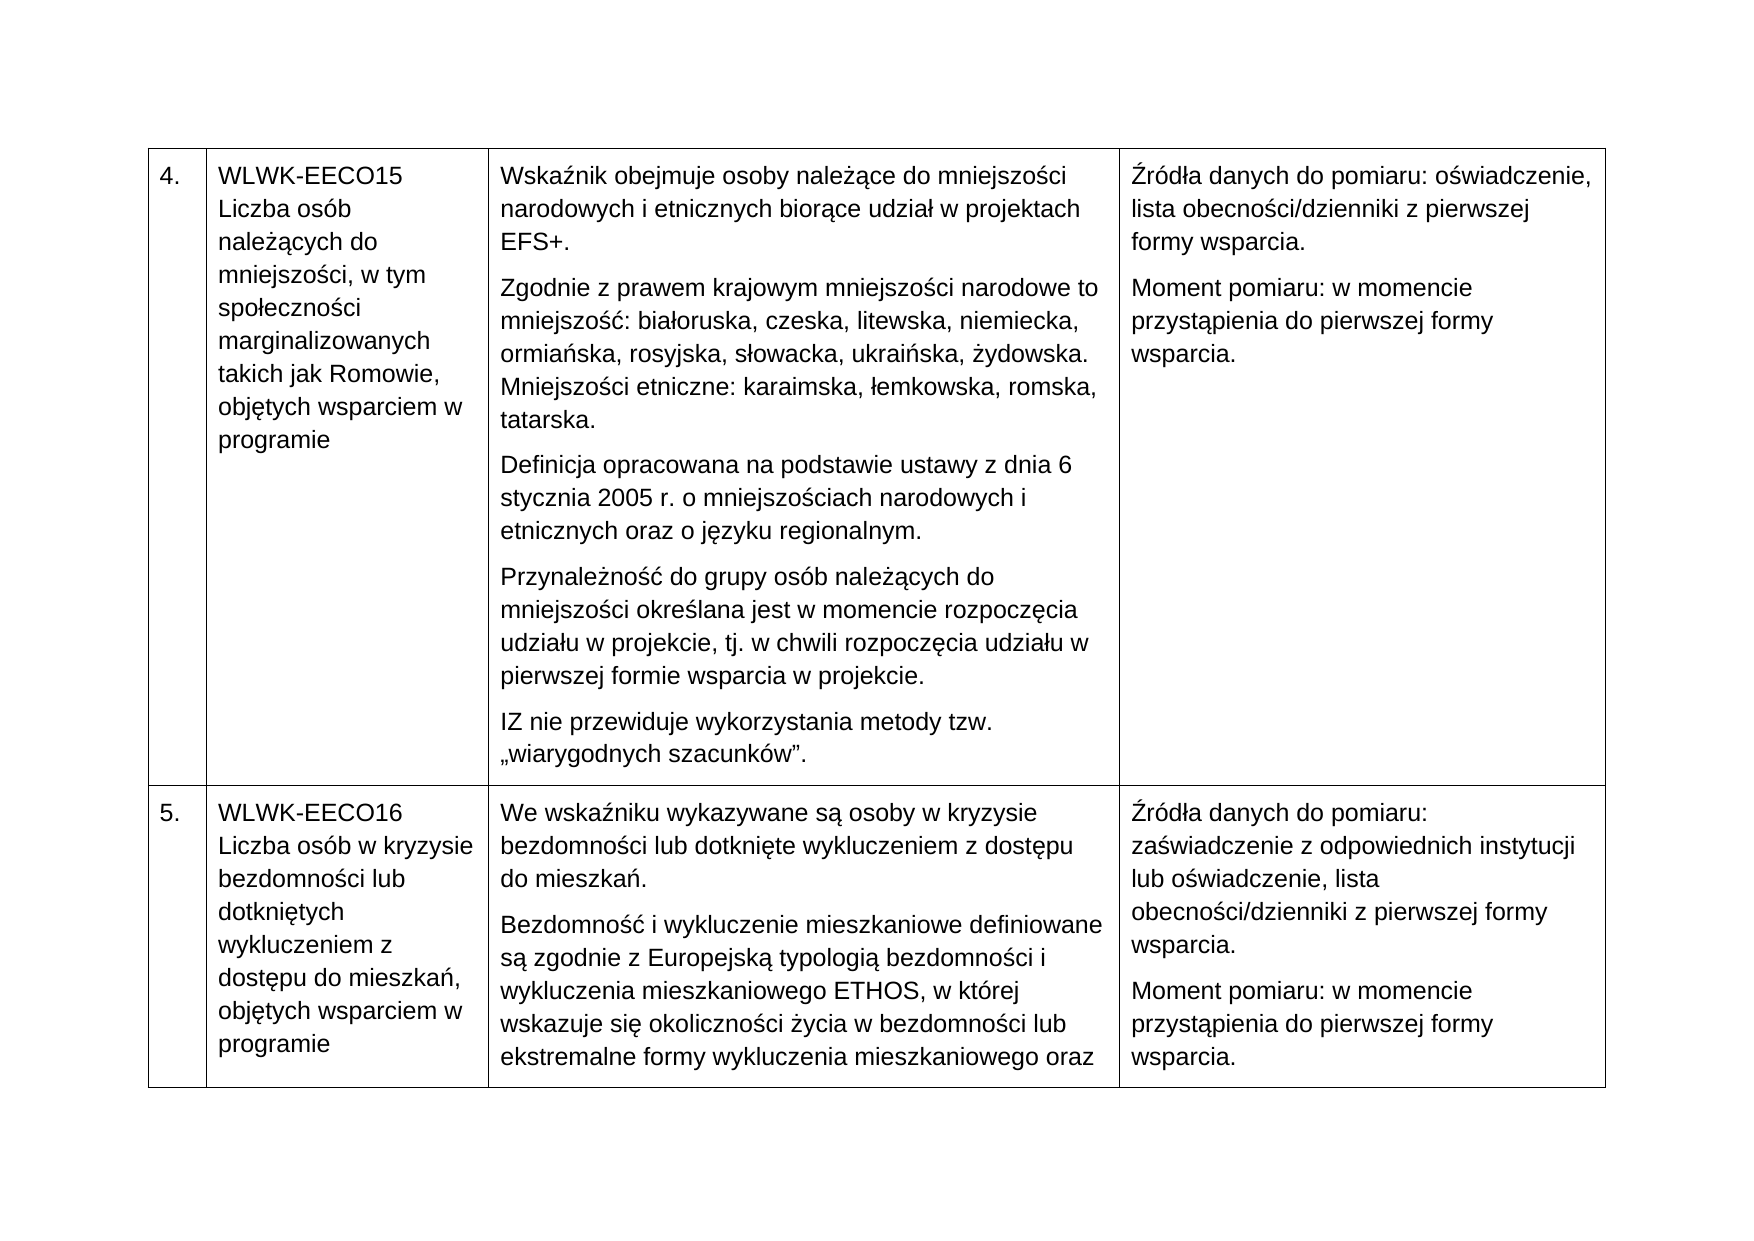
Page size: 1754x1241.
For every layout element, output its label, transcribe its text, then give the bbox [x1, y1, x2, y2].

table_cell Wskaźnik obejmuje osoby należące do mniejszości narodowych i etnicznych biorące udział w projektach EFS+. Zgodnie z prawem krajowym mniejszości narodowe to mniejszość: białoruska, czeska, litewska, niemiecka, ormiańska, rosyjska, słowacka, ukraińska, żydowska. Mniejszości etniczne: karaimska, łemkowska, romska, tatarska. Definicja opracowana na podstawie ustawy z dnia 6 stycznia 2005 r. o mniejszościach narodowych i etnicznych oraz o języku regionalnym. Przynależność do grupy osób należących do mniejszości określana jest w momencie rozpoczęcia udziału w projekcie, tj. w chwili rozpoczęcia udziału w pierwszej formie wsparcia w projekcie. IZ nie przewiduje wykorzystania metody tzw. „wiarygodnych szacunków”. [489, 149, 1119, 784]
table_cell 5. [149, 786, 206, 1087]
table_cell WLWK-EECO15 Liczba osób należących do mniejszości, w tym społeczności marginalizowanych takich jak Romowie, objętych wsparciem w programie [207, 149, 488, 784]
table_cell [1120, 149, 1605, 784]
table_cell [207, 786, 488, 1087]
table_cell 4. [149, 149, 206, 784]
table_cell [1120, 786, 1605, 1087]
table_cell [489, 786, 1119, 1087]
